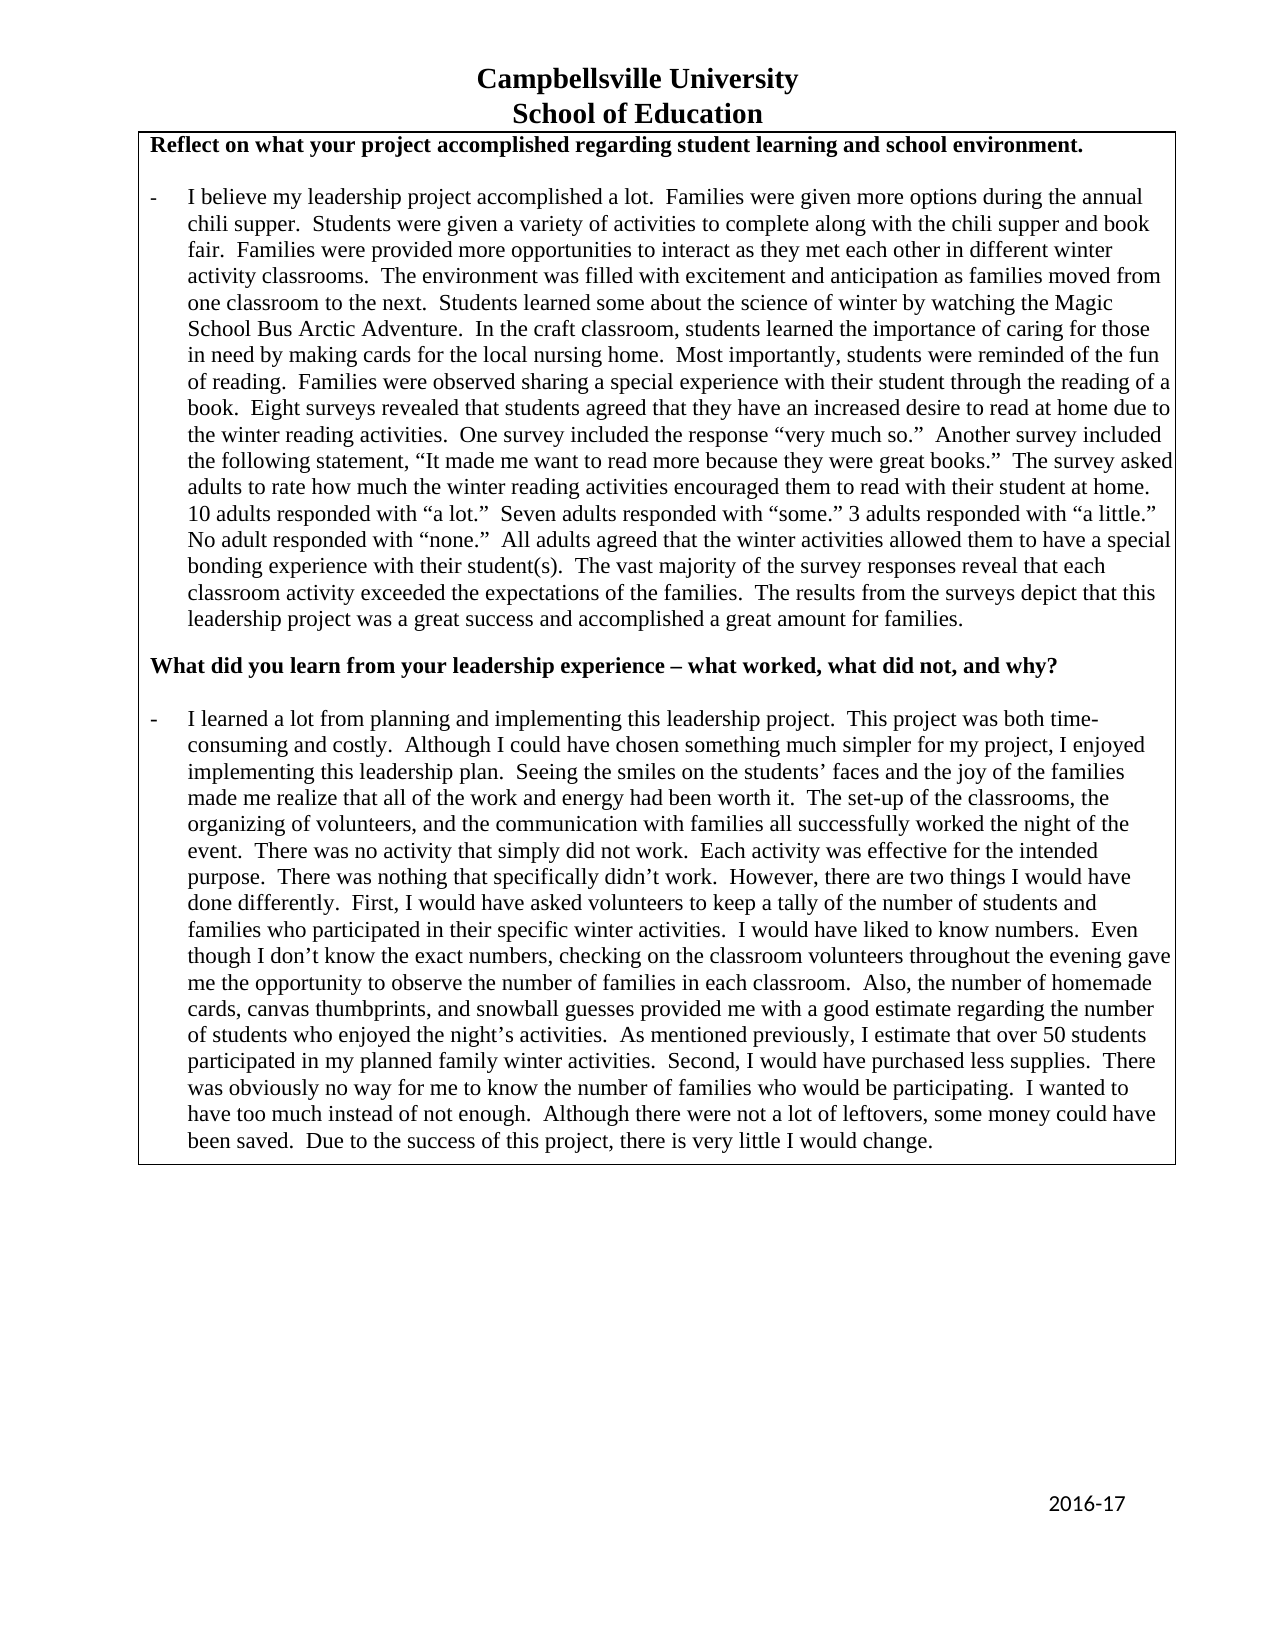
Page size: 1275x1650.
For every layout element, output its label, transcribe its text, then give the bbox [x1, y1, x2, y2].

table_cell Reflect on what your project accomplished regarding student learning and school environment. I believe my leadership project accomplished a lot. Families were given more options during the annual chili supper. Students were given a variety of activities to complete along with the chili supper and book fair. Families were provided more opportunities to interact as they met each other in different winter activity classrooms. The environment was filled with excitement and anticipation as families moved from one classroom to the next. Students learned some about the science of winter by watching the Magic School Bus Arctic Adventure. In the craft classroom, students learned the importance of caring for those in need by making cards for the local nursing home. Most importantly, students were reminded of the fun of reading. Families were observed sharing a special experience with their student through the reading of a book. Eight surveys revealed that students agreed that they have an increased desire to read at home due to the winter reading activities. One survey included the response “very much so.” Another survey included the following statement, “It made me want to read more because they were great books.” The survey asked adults to rate how much the winter reading activities encouraged them to read with their student at home. 10 adults responded with “a lot.” Seven adults responded with “some.” 3 adults responded with “a little.” No adult responded with “none.” All adults agreed that the winter activities allowed them to have a special bonding experience with their student(s). The vast majority of the survey responses reveal that each classroom activity exceeded the expectations of the families. The results from the surveys depict that this leadership project was a great success and accomplished a great amount for families. What did you learn from your leadership experience – what worked, what did not, and why? I learned a lot from planning and implementing this leadership project. This project was both time-consuming and costly. Although I could have chosen something much simpler for my project, I enjoyed implementing this leadership plan. Seeing the smiles on the students’ faces and the joy of the families made me realize that all of the work and energy had been worth it. The set-up of the classrooms, the organizing of volunteers, and the communication with families all successfully worked the night of the event. There was no activity that simply did not work. Each activity was effective for the intended purpose. There was nothing that specifically didn’t work. However, there are two things I would have done differently. First, I would have asked volunteers to keep a tally of the number of students and families who participated in their specific winter activities. I would have liked to know numbers. Even though I don’t know the exact numbers, checking on the classroom volunteers throughout the evening gave me the opportunity to observe the number of families in each classroom. Also, the number of homemade cards, canvas thumbprints, and snowball guesses provided me with a good estimate regarding the number of students who enjoyed the night’s activities. As mentioned previously, I estimate that over 50 students participated in my planned family winter activities. Second, I would have purchased less supplies. There was obviously no way for me to know the number of families who would be participating. I wanted to have too much instead of not enough. Although there were not a lot of leftovers, some money could have been saved. Due to the success of this project, there is very little I would change. [139, 133, 1175, 1164]
